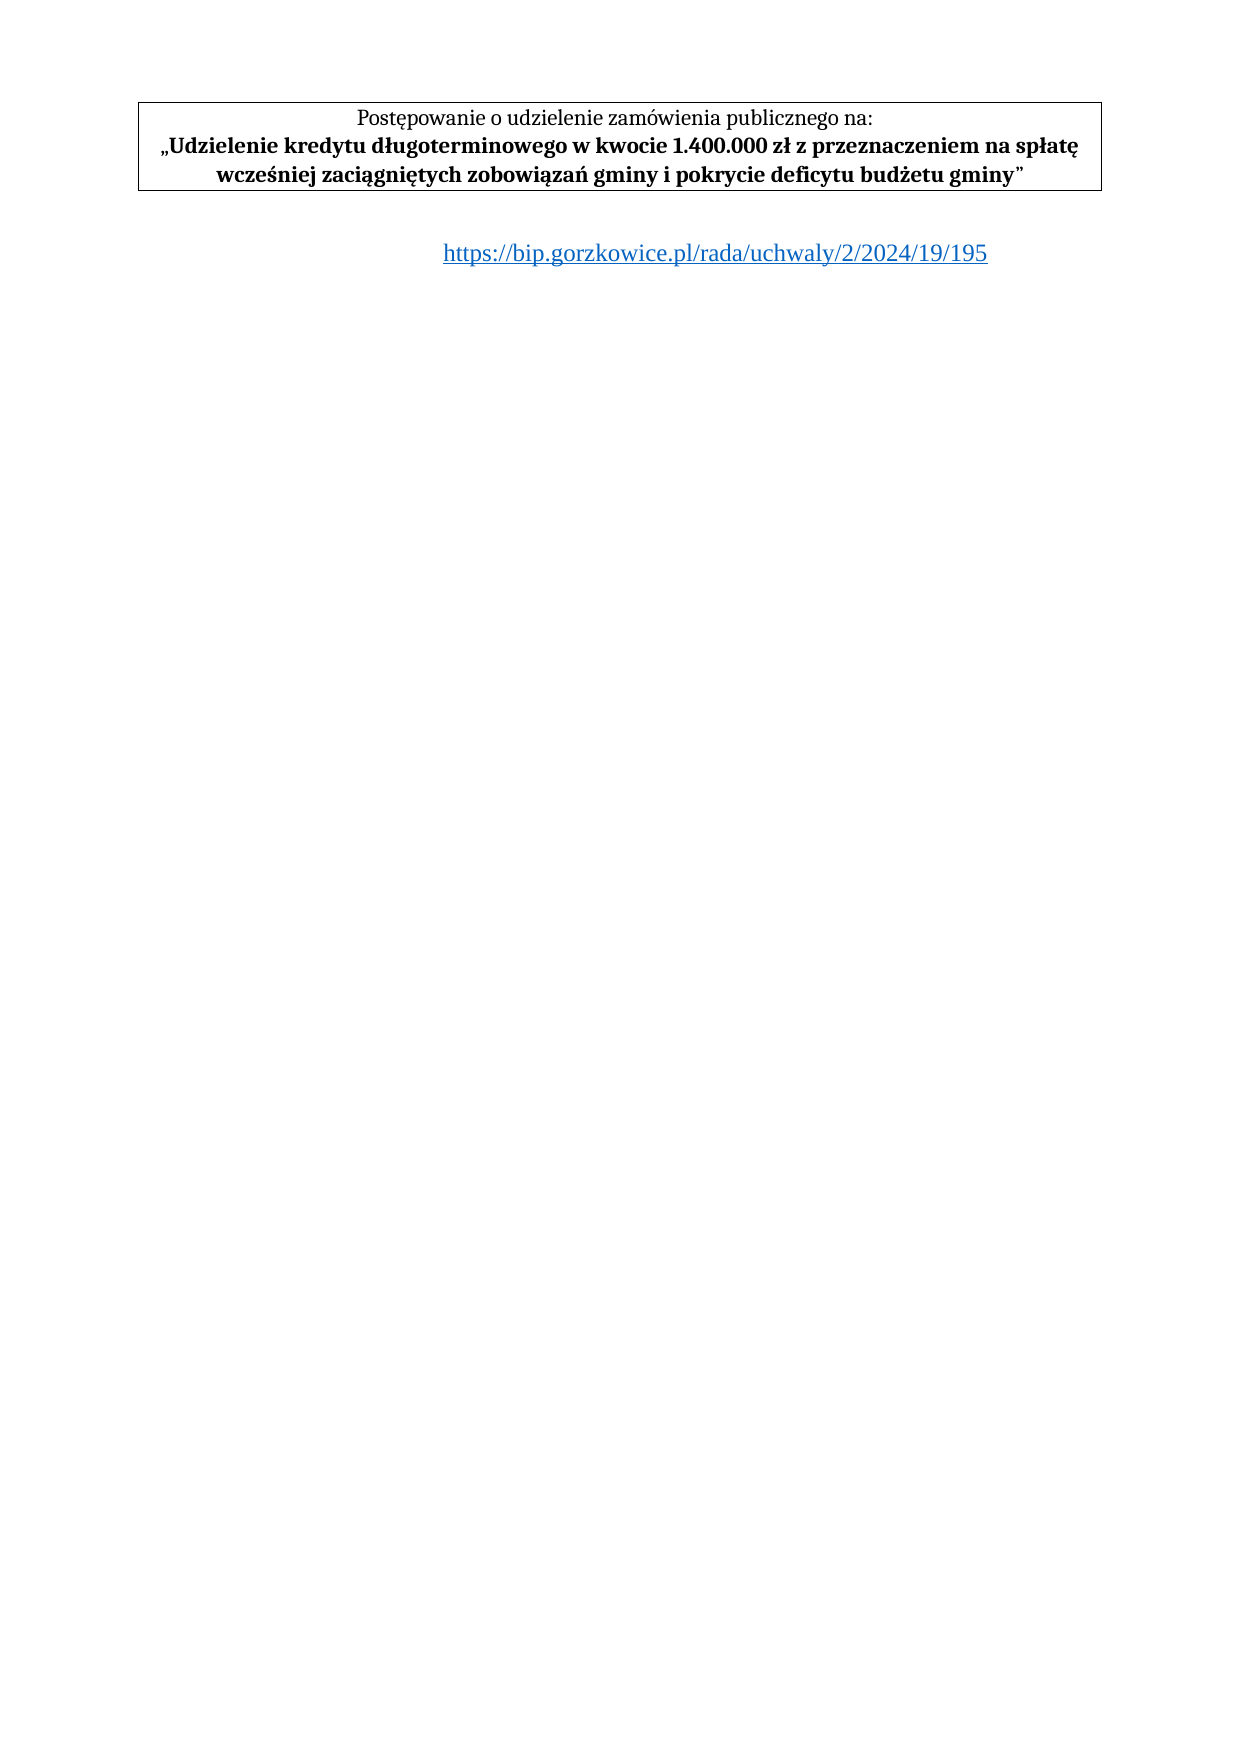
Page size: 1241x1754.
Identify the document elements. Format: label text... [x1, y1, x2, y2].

text https://bip.gorzkowice.pl/rada/uchwaly/2/2024/19/195 [369, 238, 1093, 267]
